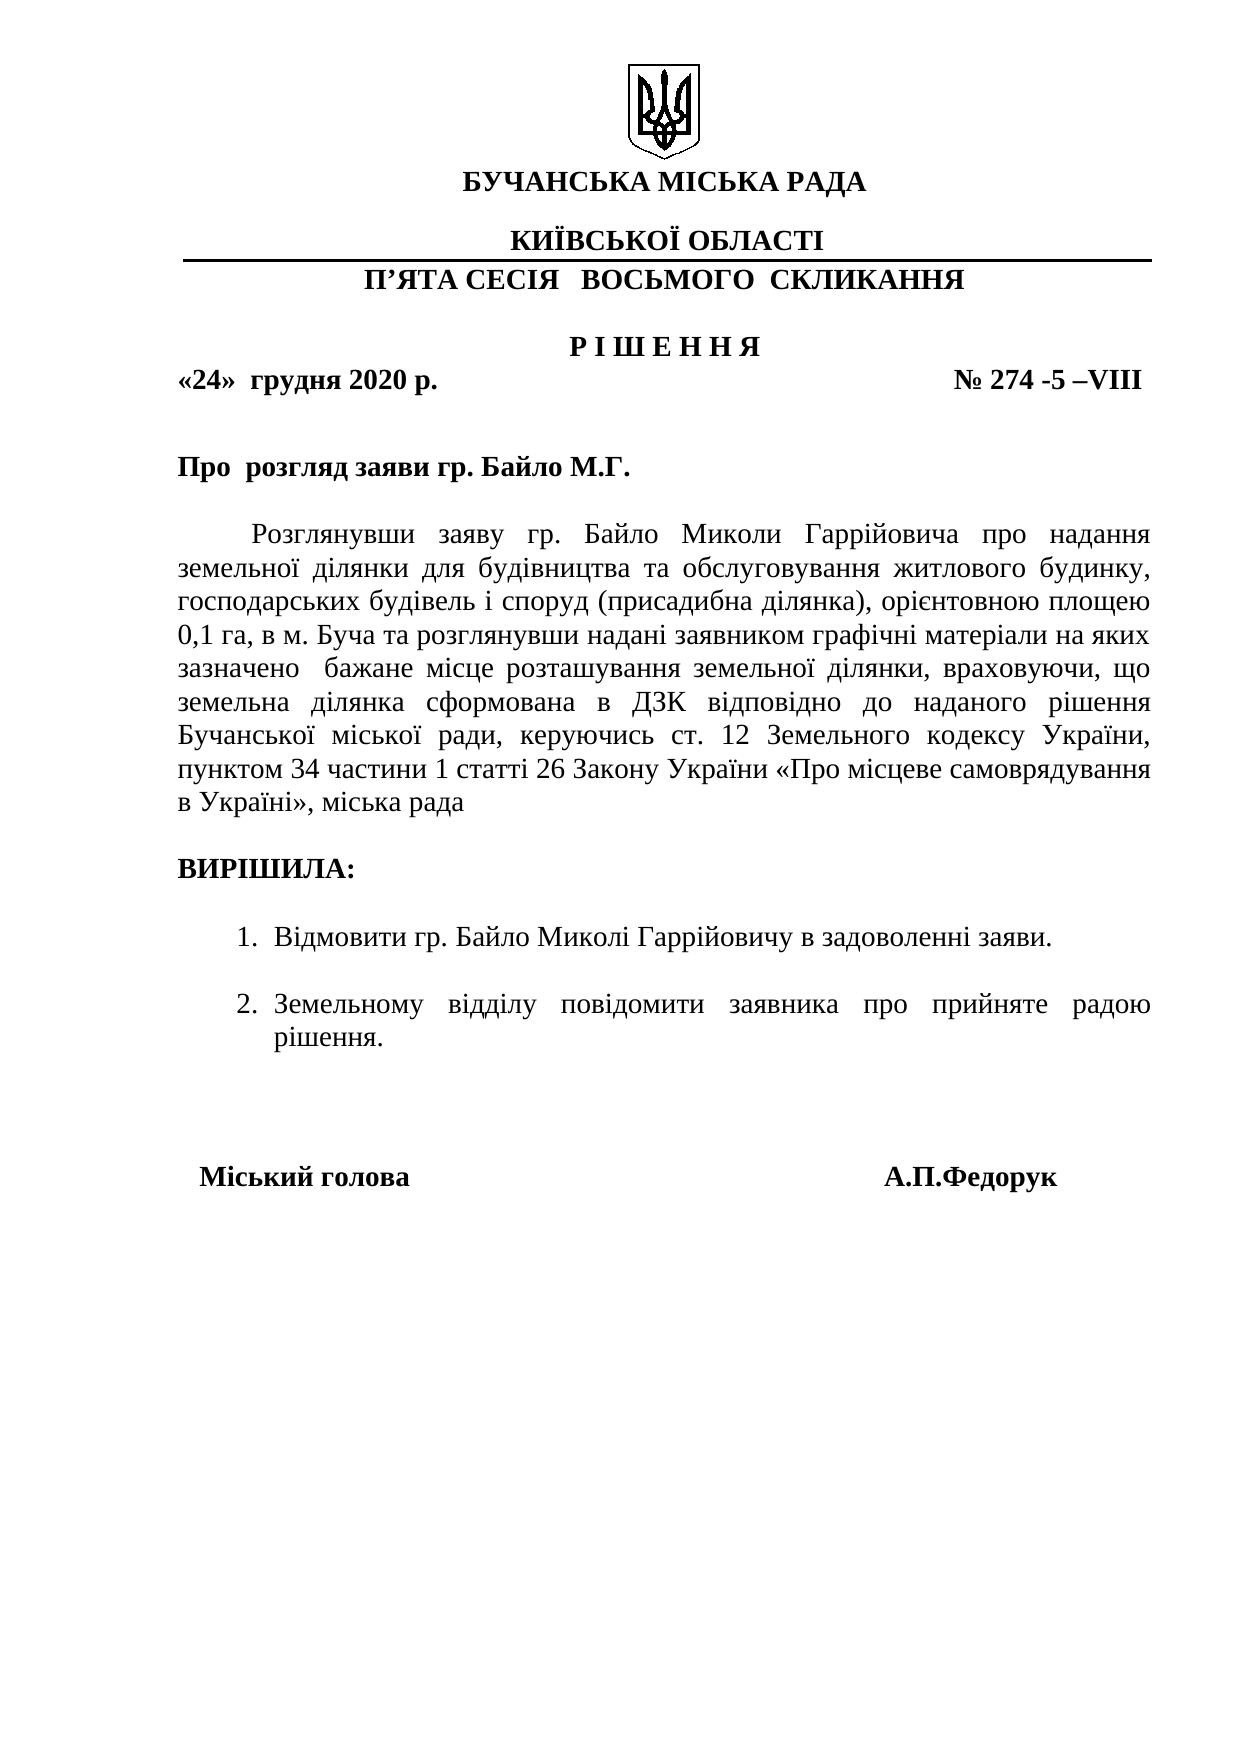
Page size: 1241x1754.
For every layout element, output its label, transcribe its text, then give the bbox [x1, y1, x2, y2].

list Відмовити гр. Байло Миколі Гаррійовичу в задоволенні заяви. [236, 919, 1152, 952]
text ВИРІШИЛА: [177, 852, 1152, 885]
text КИЇВСЬКОЇ ОБЛАСТІ [183, 223, 1152, 259]
text П’ЯТА СЕСІЯ ВОСЬМОГО СКЛИКАННЯ [177, 262, 1152, 295]
text Р І Ш Е Н Н Я [177, 329, 1152, 362]
text Розглянувши заяву гр. Байло Миколи Гаррійовича про надання земельної ділянки для будівництва та обслуговування житлового будинку, господарських будівель і споруд (присадибна ділянка), орієнтовною площею 0,1 га, в м. Буча та розглянувши надані заявником графічні матеріали на яких зазначено бажане місце розташування земельної ділянки, враховуючи, що земельна ділянка сформована в ДЗК відповідно до наданого рішення Бучанської міської ради, керуючись ст. 12 Земельного кодексу України, пунктом 34 частини 1 статті 26 Закону України «Про місцеве самоврядування в Україні», міська рада [177, 516, 1152, 818]
text Про розгляд заяви гр. Байло М.Г. [177, 449, 1152, 483]
list Земельному відділу повідомити заявника про прийняте радою рішення. [236, 986, 1152, 1053]
text «24» грудня 2020 р. № 274 -5 –VІІІ [177, 362, 1152, 396]
text БУЧАНСЬКА МІСЬКА РАДА [177, 164, 1152, 197]
text Міський голова А.П.Федорук [177, 1159, 1152, 1192]
